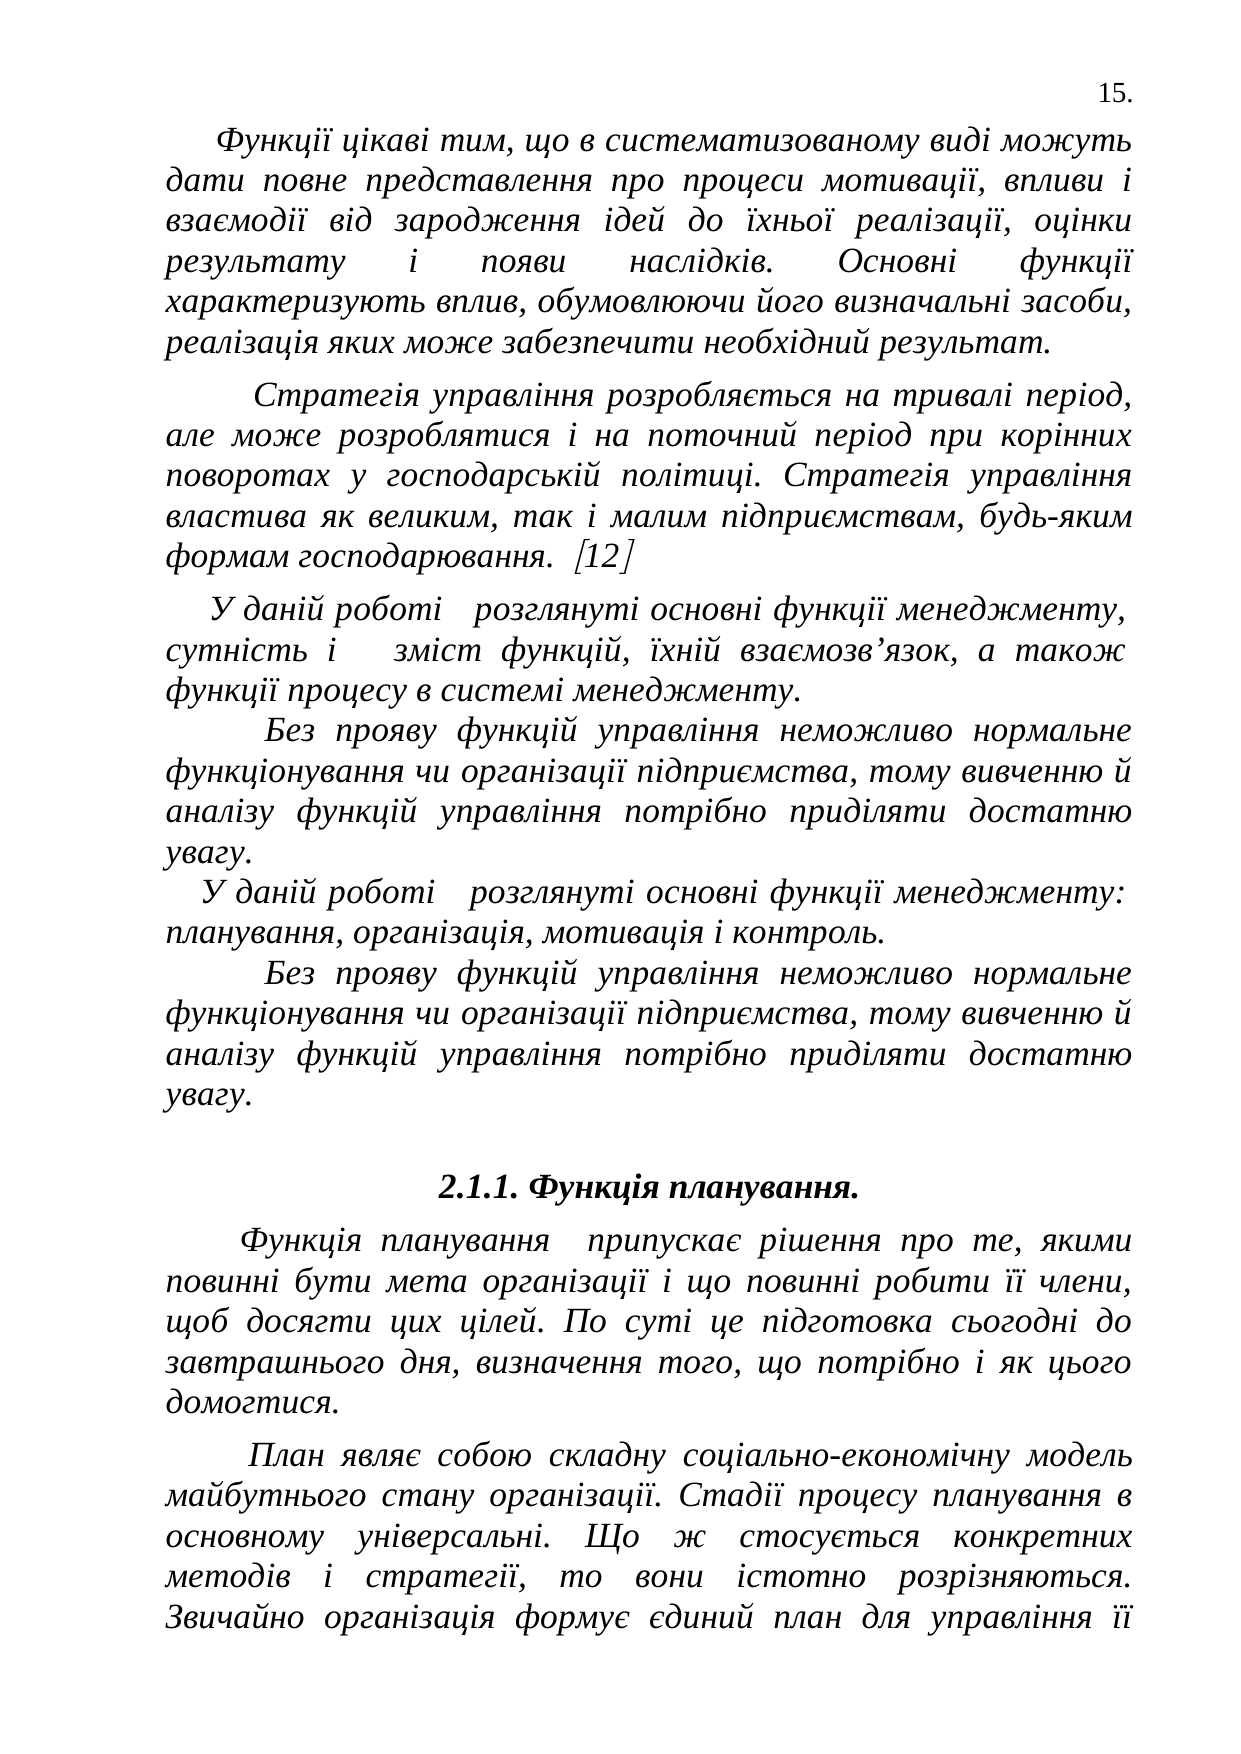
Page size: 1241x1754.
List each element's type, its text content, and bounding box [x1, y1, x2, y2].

text Стратегія управління розробляється на тривалі період, але може розроблятися і на поточний період при корінних поворотах у господарській політиці. Стратегія управління властива як великим, так і малим підприємствам, будь-яким формам господарювання. 12 [165, 373, 1134, 575]
text У даній роботі розглянуті основні функції менеджменту: планування, організація, мотивація і контроль. [165, 871, 1128, 951]
text Функція планування припускає рішення про те, якими повинні бути мета організації і що повинні робити її члени, щоб досягти цих цілей. По суті це підготовка сьогодні до завтрашнього дня, визначення того, що потрібно і як цього домогтися. [165, 1219, 1134, 1421]
text Без прояву функцій управління неможливо нормальне функціонування чи організації підприємства, тому вивченню й аналізу функцій управління потрібно приділяти достатню увагу. [165, 709, 1134, 871]
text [165, 1433, 1134, 1636]
text У даній роботі розглянуті основні функції менеджменту, сутність і зміст функцій, їхній взаємозв’язок, а також функції процесу в системі менеджменту. [165, 588, 1128, 709]
text 2.1.1. Функція планування. [165, 1166, 1134, 1206]
text Без прояву функцій управління неможливо нормальне функціонування чи організації підприємства, тому вивченню й аналізу функцій управління потрібно приділяти достатню увагу. [165, 951, 1134, 1113]
text Функції цікаві тим, що в систематизованому виді можуть дати повне представлення про процеси мотивації, впливи і взаємодії від зародження ідей до їхньої реалізації, оцінки результату і появи наслідків. Основні функції характеризують вплив, обумовлюючи його визначальні засоби, реалізація яких може забезпечити необхідний результат. [165, 118, 1134, 361]
